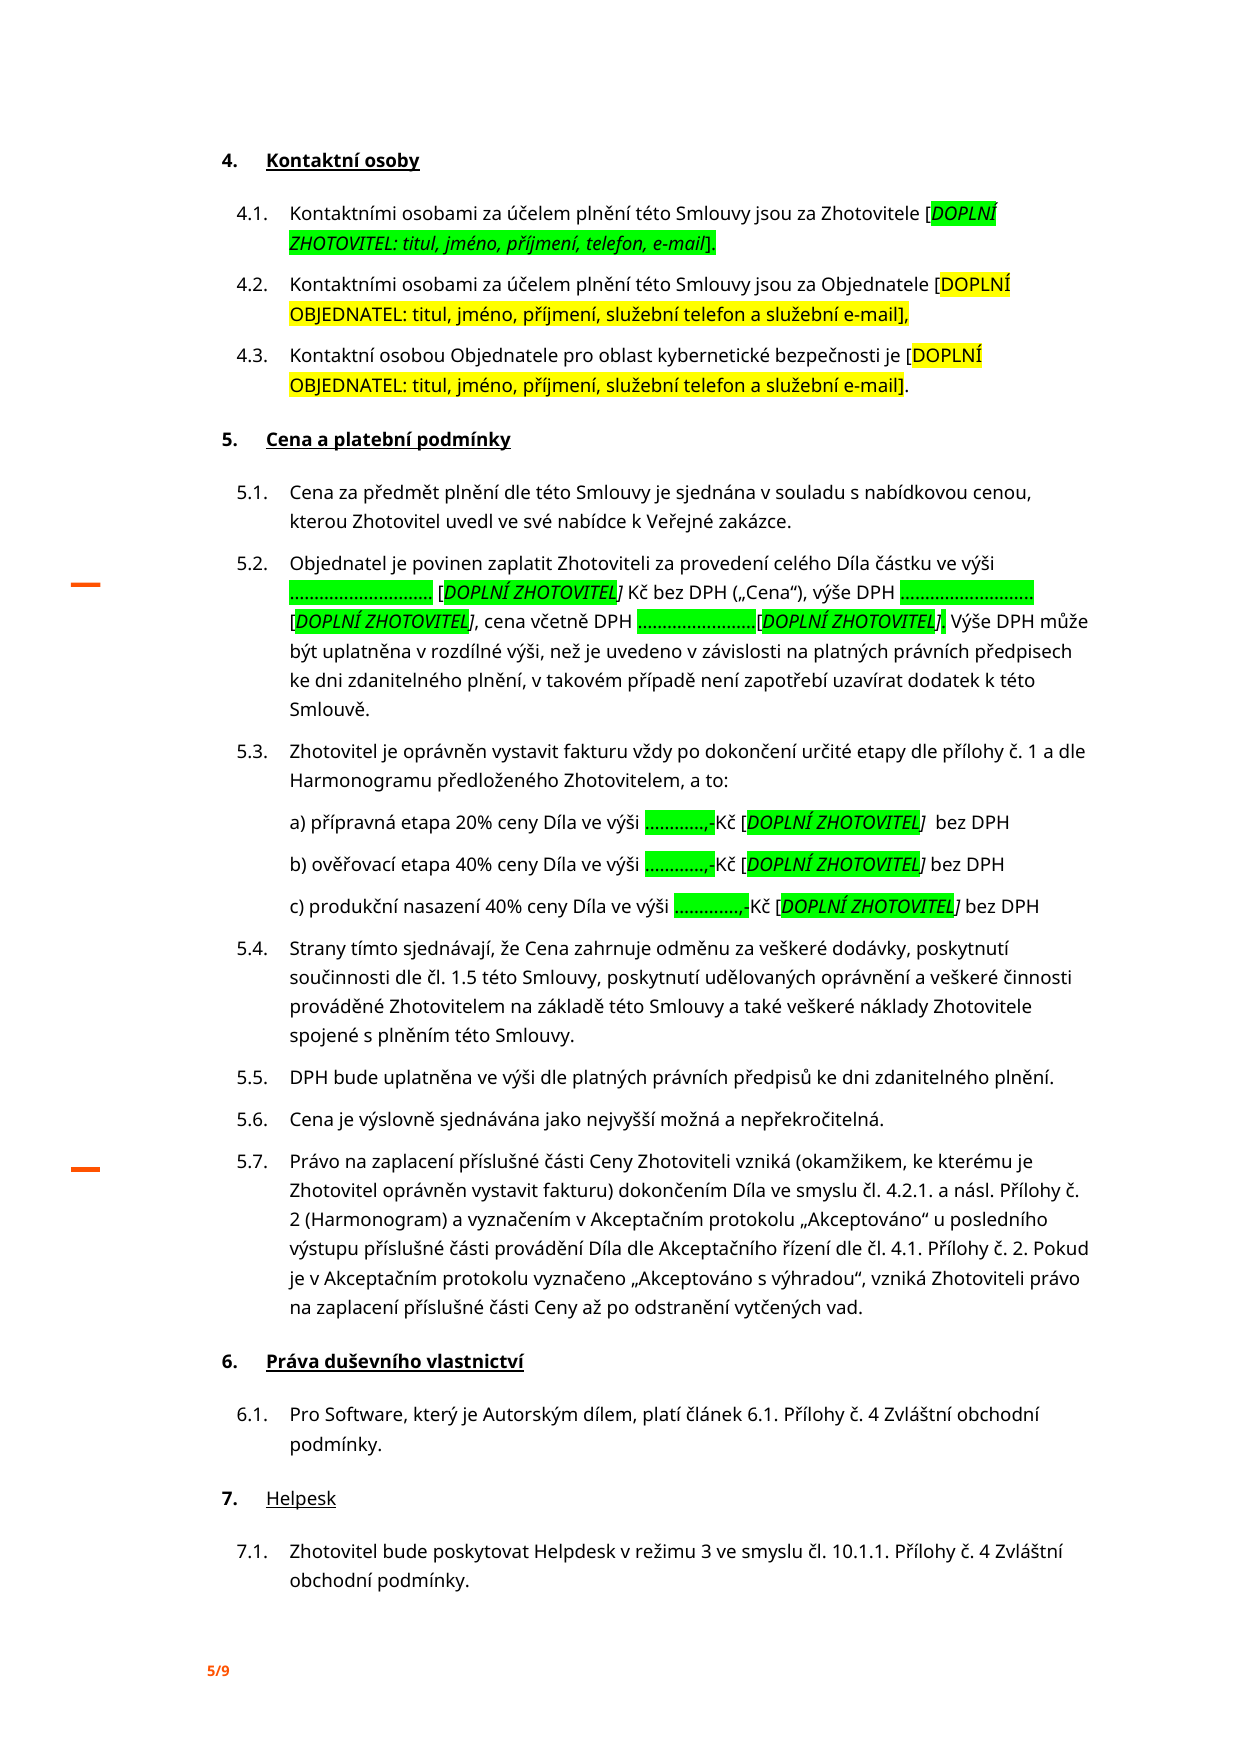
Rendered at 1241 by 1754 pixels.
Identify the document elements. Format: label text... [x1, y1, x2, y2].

text DPH bude uplatněna ve výši dle platných právních předpisů ke dni zdanitelného plnění. [236, 1064, 1093, 1090]
text Pro Software, který je Autorským dílem, platí článek 6.1. Přílohy č. 4 Zvláštní obchodní podmínky. [236, 1402, 1093, 1456]
list b) ověřovací etapa 40% ceny Díla ve výši …………,-Kč [DOPLNÍ ZHOTOVITEL] bez DPH [289, 851, 645, 877]
text Zhotovitel je oprávněn vystavit fakturu vždy po dokončení určité etapy dle přílohy č. 1 a dle Harmonogramu předloženého Zhotovitelem, a to: [236, 738, 1093, 793]
list a) přípravná etapa 20% ceny Díla ve výši …………,-Kč [DOPLNÍ ZHOTOVITEL] bez DPH [289, 809, 1093, 835]
text Právo na zaplacení příslušné části Ceny Zhotoviteli vzniká (okamžikem, ke kterému je Zhotovitel oprávněn vystavit fakturu) dokončením Díla ve smyslu čl. 4.2.1. a násl. Přílohy č. 2 (Harmonogram) a vyznačením v Akceptačním protokolu „Akceptováno“ u posledního výstupu příslušné části provádění Díla dle Akceptačního řízení dle čl. 4.1. Přílohy č. 2. Pokud je v Akceptačním protokolu vyznačeno „Akceptováno s výhradou“, vzniká Zhotoviteli právo na zaplacení příslušné části Ceny až po odstranění vytčených vad. [236, 1148, 1093, 1320]
text Objednatel je povinen zaplatit Zhotoviteli za provedení celého Díla částku ve výši ………………….……. [DOPLNÍ ZHOTOVITEL] Kč bez DPH („Cena“), výše DPH …………….………..[DOPLNÍ ZHOTOVITEL], cena včetně DPH ……………………[DOPLNÍ ZHOTOVITEL]. Výše DPH může být uplatněna v rozdílné výši, než je uvedeno v závislosti na platných právních předpisech ke dni zdanitelného plnění, v takovém případě není zapotřebí uzavírat dodatek k této Smlouvě. [236, 550, 1093, 722]
text Strany tímto sjednávají, že Cena zahrnuje odměnu za veškeré dodávky, poskytnutí součinnosti dle čl. 1.5 této Smlouvy, poskytnutí udělovaných oprávnění a veškeré činnosti prováděné Zhotovitelem na základě této Smlouvy a také veškeré náklady Zhotovitele spojené s plněním této Smlouvy. [236, 935, 1093, 1048]
text Kontaktními osobami za účelem plnění této Smlouvy jsou za Zhotovitele [DOPLNÍ ZHOTOVITEL: titul, jméno, příjmení, telefon, e-mail]. [236, 201, 1093, 255]
text Zhotovitel bude poskytovat Helpdesk v režimu 3 ve smyslu čl. 10.1.1. Přílohy č. 4 Zvláštní obchodní podmínky. [236, 1538, 1093, 1593]
subtitle Cena a platební podmínky [222, 426, 1093, 452]
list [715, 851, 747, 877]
text Cena je výslovně sjednávána jako nejvyšší možná a nepřekročitelná. [236, 1106, 1093, 1132]
subtitle Práva duševního vlastnictví [222, 1348, 1093, 1374]
text Cena za předmět plnění dle této Smlouvy je sjednána v souladu s nabídkovou cenou, kterou Zhotovitel uvedl ve své nabídce k Veřejné zakázce. [236, 479, 1093, 534]
text Kontaktními osobami za účelem plnění této Smlouvy jsou za Objednatele [DOPLNÍ OBJEDNATEL: titul, jméno, příjmení, služební telefon a služební e-mail], [236, 272, 1093, 326]
subtitle Helpesk [222, 1485, 1093, 1511]
text Kontaktní osobou Objednatele pro oblast kybernetické bezpečnosti je [DOPLNÍ OBJEDNATEL: titul, jméno, příjmení, služební telefon a služební e-mail]. [236, 343, 1093, 397]
list c) produkční nasazení 40% ceny Díla ve výši ………….,-Kč [DOPLNÍ ZHOTOVITEL] bez DPH [289, 893, 674, 918]
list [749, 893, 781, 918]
subtitle Kontaktní osoby [222, 148, 1093, 173]
